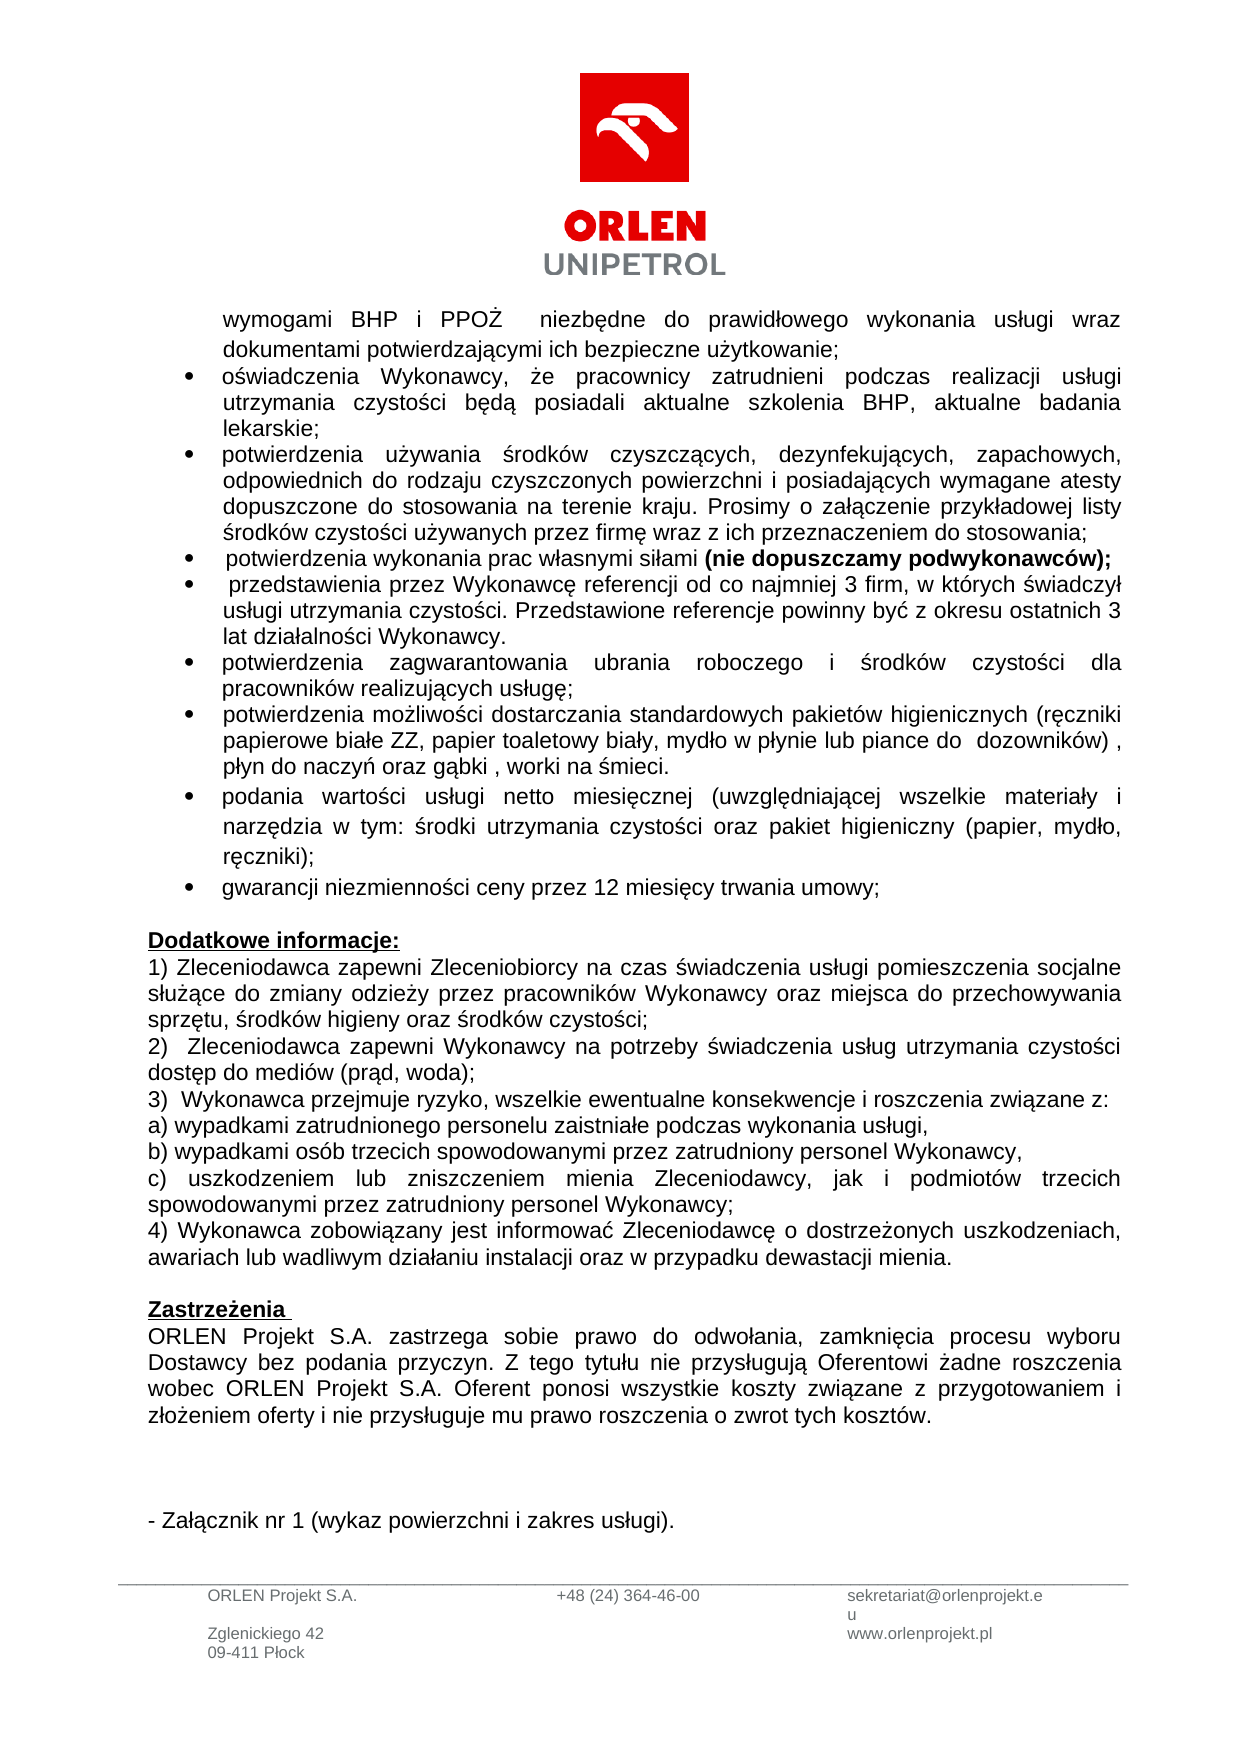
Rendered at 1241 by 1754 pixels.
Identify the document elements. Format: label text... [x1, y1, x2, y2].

text 2) Zleceniodawca zapewni Wykonawcy na potrzeby świadczenia usług utrzymania czystości dostęp do mediów (prąd, woda); [148, 1033, 1122, 1086]
list potwierdzenia wykonania prac własnymi siłami (nie dopuszczamy podwykonawców); [185, 546, 1122, 572]
text Zastrzeżenia [148, 1296, 1122, 1323]
text 1) Zleceniodawca zapewni Zleceniobiorcy na czas świadczenia usługi pomieszczenia socjalne służące do zmiany odzieży przez pracowników Wykonawcy oraz miejsca do przechowywania sprzętu, środków higieny oraz środków czystości; [148, 954, 1122, 1033]
text c) uszkodzeniem lub zniszczeniem mienia Zleceniodawcy, jak i podmiotów trzecich spowodowanymi przez zatrudniony personel Wykonawcy; [148, 1164, 1122, 1217]
text - Załącznik nr 1 (wykaz powierzchni i zakres usługi). [148, 1507, 1122, 1533]
text 4) Wykonawca zobowiązany jest informować Zleceniodawcę o dostrzeżonych uszkodzeniach, awariach lub wadliwym działaniu instalacji oraz w przypadku dewastacji mienia. [148, 1217, 1122, 1270]
list podania wartości usługi netto miesięcznej (uwzględniającej wszelkie materiały i narzędzia w tym: środki utrzymania czystości oraz pakiet higieniczny (papier, mydło, ręczniki); [185, 781, 1122, 871]
list potwierdzenia możliwości dostarczania standardowych pakietów higienicznych (ręczniki papierowe białe ZZ, papier toaletowy biały, mydło w płynie lub piance do dozowników) , płyn do naczyń oraz gąbki , worki na śmieci. [185, 702, 1122, 780]
text b) wypadkami osób trzecich spowodowanymi przez zatrudniony personel Wykonawcy, [148, 1138, 1122, 1164]
text Dodatkowe informacje: [148, 927, 1122, 954]
list potwierdzenia używania środków czyszczących, dezynfekujących, zapachowych, odpowiednich do rodzaju czyszczonych powierzchni i posiadających wymagane atesty dopuszczone do stosowania na terenie kraju. Prosimy o załączenie przykładowej listy środków czystości używanych przez firmę wraz z ich przeznaczeniem do stosowania; [185, 441, 1122, 546]
text ORLEN Projekt S.A. zastrzega sobie prawo do odwołania, zamknięcia procesu wyboru Dostawcy bez podania przyczyn. Z tego tytułu nie przysługują Oferentowi żadne roszczenia wobec ORLEN Projekt S.A. Oferent ponosi wszystkie koszty związane z przygotowaniem i złożeniem oferty i nie przysługuje mu prawo roszczenia o zwrot tych kosztów. [148, 1323, 1122, 1428]
text a) wypadkami zatrudnionego personelu zaistniałe podczas wykonania usługi, [148, 1112, 1122, 1138]
list oświadczenia Wykonawcy, że pracownicy zatrudnieni podczas realizacji usługi utrzymania czystości będą posiadali aktualne szkolenia BHP, aktualne badania lekarskie; [185, 363, 1122, 441]
list potwierdzenia zagwarantowania ubrania roboczego i środków czystości dla pracowników realizujących usługę; [185, 650, 1122, 702]
text 3) Wykonawca przejmuje ryzyko, wszelkie ewentualne konsekwencje i roszczenia związane z: [148, 1086, 1122, 1112]
list gwarancji niezmienności ceny przez 12 miesięcy trwania umowy; [185, 871, 1122, 901]
picture [544, 73, 726, 275]
list przedstawienia przez Wykonawcę referencji od co najmniej 3 firm, w których świadczył usługi utrzymania czystości. Przedstawione referencje powinny być z okresu ostatnich 3 lat działalności Wykonawcy. [185, 572, 1122, 650]
